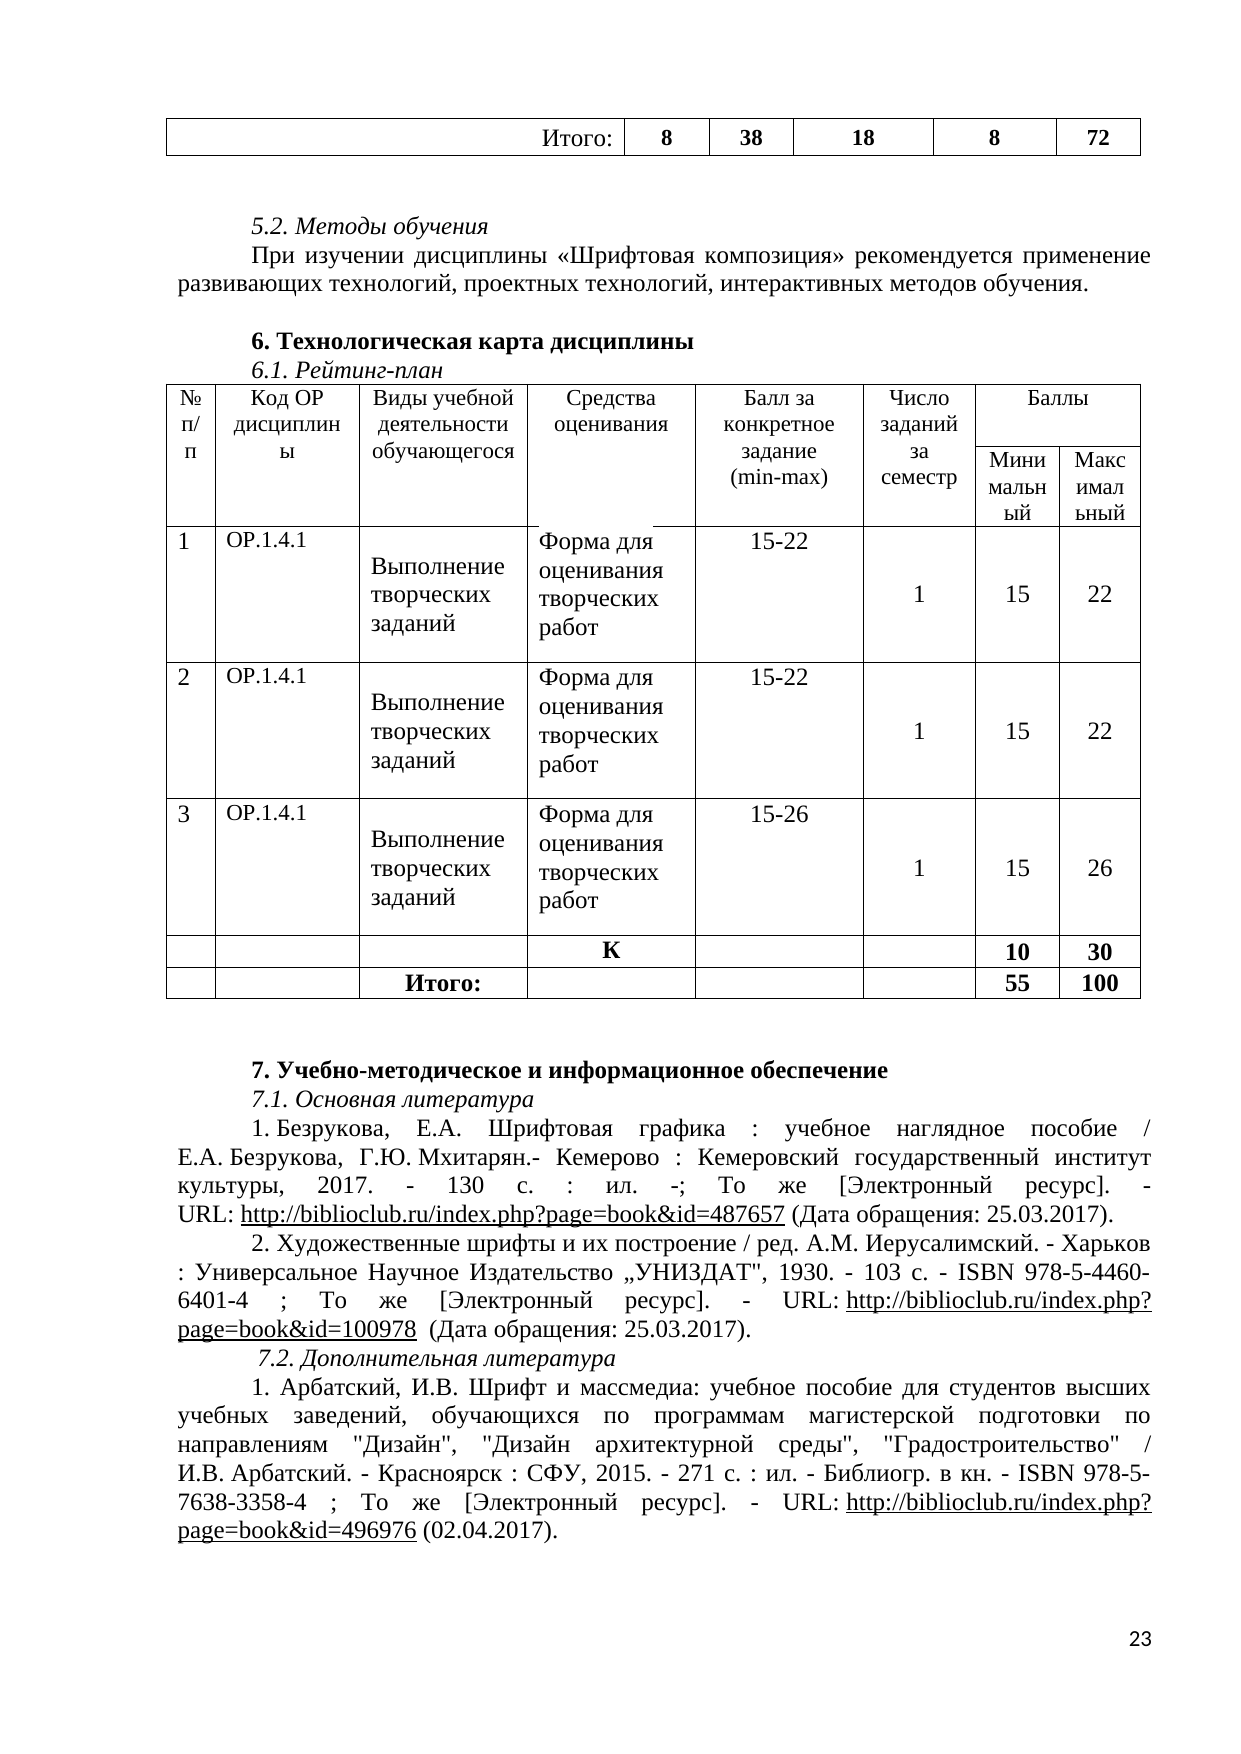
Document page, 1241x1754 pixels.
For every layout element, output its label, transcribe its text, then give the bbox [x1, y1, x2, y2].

text 5.2. Методы обучения [177, 211, 1152, 240]
table_cell ОР.1.4.1 [216, 527, 359, 662]
table_cell 15 [976, 799, 1059, 935]
table_cell 1 [864, 799, 975, 935]
table_cell Итого: [360, 968, 527, 998]
table_cell [864, 968, 975, 998]
table_cell 1 [167, 527, 215, 662]
table_cell ОР.1.4.1 [216, 663, 359, 798]
table_cell 30 [1060, 936, 1140, 966]
table_cell 15 [976, 663, 1059, 798]
table_cell [864, 936, 975, 966]
table_header Балл за конкретное задание (min-max) [696, 385, 863, 526]
text 7.1. Основная литература [177, 1084, 1152, 1113]
table_cell 18 [794, 119, 933, 155]
text 6. Технологическая карта дисциплины [177, 326, 1152, 355]
table_cell 38 [710, 119, 793, 155]
table_cell Выполнение творческих заданий [360, 799, 527, 935]
table_header № п/п [167, 385, 215, 526]
table_cell 1 [864, 527, 975, 662]
table_cell ОР.1.4.1 [216, 799, 359, 935]
table_cell [360, 936, 527, 966]
table_cell 2 [167, 663, 215, 798]
table_cell [216, 936, 359, 966]
table_cell 100 [1060, 968, 1140, 998]
text При изучении дисциплины «Шрифтовая композиция» рекомендуется применение развивающих технологий, проектных технологий, интерактивных методов обучения. [177, 240, 1152, 297]
text 6.1. Рейтинг-план [177, 355, 1152, 383]
table_cell [216, 968, 359, 998]
table_header Баллы [976, 385, 1140, 446]
table_cell 10 [976, 936, 1059, 966]
table_cell 3 [167, 799, 215, 935]
table_cell Выполнение творческих заданий [360, 663, 527, 798]
table_cell [167, 936, 215, 966]
text 1. Безрукова, Е.А. Шрифтовая графика : учебное наглядное пособие / Е.А. Безрукова, Г.Ю. Мхитарян.- Кемерово : Кемеровский государственный институт культуры, 2017. - 130 с. : ил. -; То же [Электронный ресурс]. - URL: http://biblioclub.ru/index.php?page=book&id=487657 (Дата обращения: 25.03.2017). [177, 1113, 1152, 1228]
table_cell Форма для оценивания творческих работ [528, 799, 695, 935]
table_cell 15-26 [696, 799, 863, 935]
table_cell Максимальный [1060, 447, 1140, 526]
table_cell Выполнение творческих заданий [360, 527, 527, 662]
text 1. Арбатский, И.В. Шрифт и массмедиа: учебное пособие для студентов высших учебных заведений, обучающихся по программам магистерской подготовки по направлениям "Дизайн", "Дизайн архитектурной среды", "Градостроительство" / И.В. Арбатский. - Красноярск : СФУ, 2015. - 271 с. : ил. - Библиогр. в кн. - ISBN 978-5-7638-3358-4 ; То же [Электронный ресурс]. - URL: http://biblioclub.ru/index.php?page=book&id=496976 (02.04.2017). [177, 1372, 1152, 1544]
table_header Виды учебной деятельности обучающегося [360, 385, 527, 526]
table_cell 1 [864, 663, 975, 798]
text 2. Художественные шрифты и их построение / ред. А.М. Иерусалимский. - Харьков : Универсальное Научное Издательство „УНИЗДАТ", 1930. - 103 с. - ISBN 978-5-4460-6401-4 ; То же [Электронный ресурс]. - URL: http://biblioclub.ru/index.php?page=book&id=100978 (Дата обращения: 25.03.2017). [177, 1228, 1152, 1343]
table_cell К [528, 936, 695, 966]
table_cell 72 [1057, 119, 1140, 155]
text 7.2. Дополнительная литература [177, 1343, 1152, 1372]
table_cell [696, 968, 863, 998]
table_cell Минимальный [976, 447, 1059, 526]
table_header Число заданий за семестр [864, 385, 975, 526]
table_cell [528, 968, 695, 998]
table_cell 15 [976, 527, 1059, 662]
table_header Код ОР дисциплины [216, 385, 359, 526]
table_cell 15-22 [696, 527, 863, 662]
table_cell 8 [934, 119, 1056, 155]
table_cell 15-22 [696, 663, 863, 798]
table_cell 55 [976, 968, 1059, 998]
table_cell Форма для оценивания творческих работ [528, 663, 695, 798]
table_cell [167, 968, 215, 998]
table_cell Итого: [167, 119, 624, 155]
table_cell [696, 936, 863, 966]
table_cell 8 [625, 119, 709, 155]
table_cell Форма для оценивания творческих работ [528, 527, 695, 662]
table_cell 22 [1060, 663, 1140, 798]
table_header Средства оценивания [528, 385, 695, 526]
text 7. Учебно-методическое и информационное обеспечение [177, 1056, 1152, 1084]
table_cell 26 [1060, 799, 1140, 935]
table_cell 22 [1060, 527, 1140, 662]
